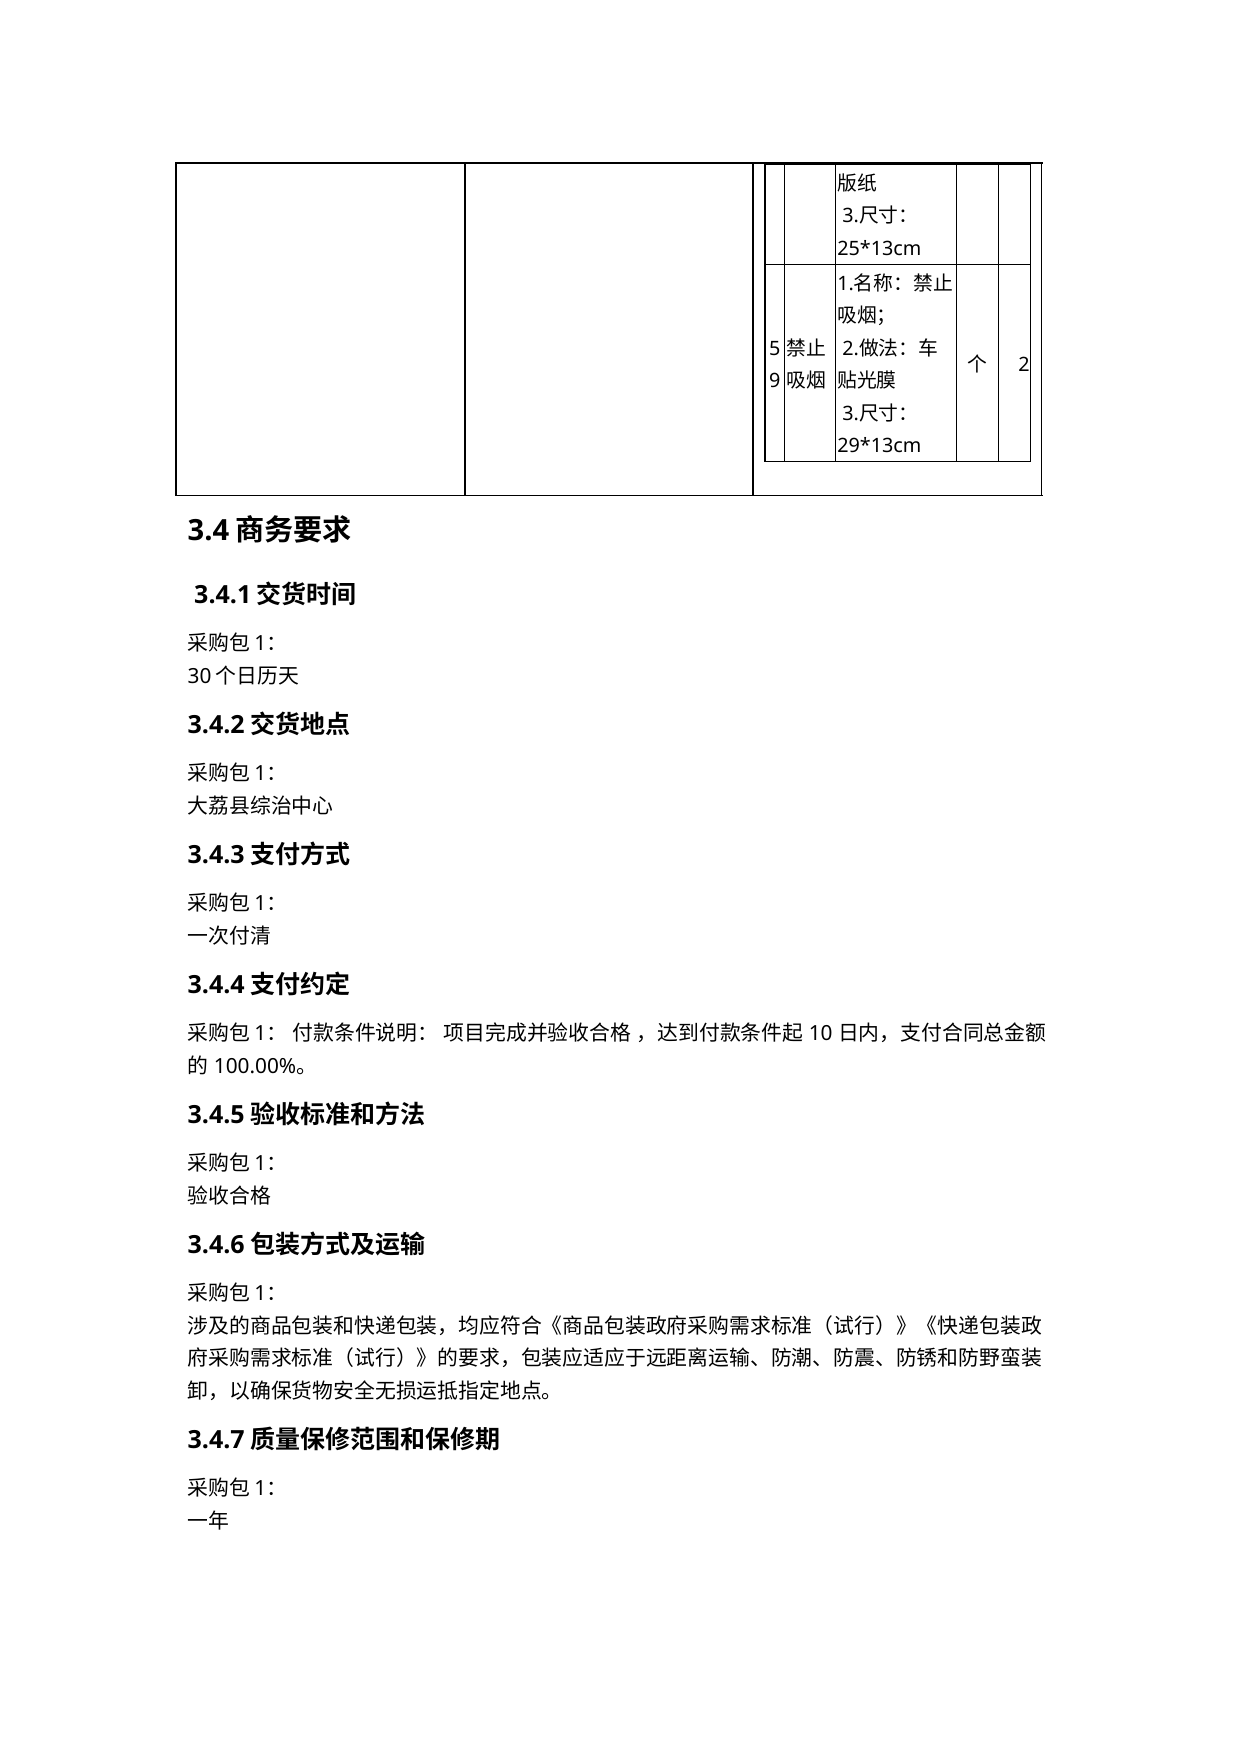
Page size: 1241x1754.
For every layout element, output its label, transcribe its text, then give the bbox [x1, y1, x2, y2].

text 3.4.7质量保修范围和保修期 [187, 1406, 1053, 1471]
text 采购包1： [187, 626, 1053, 659]
table_cell 5 [177, 164, 464, 495]
text 采购包1： [187, 756, 1053, 789]
text 一年 [187, 1504, 1053, 1536]
text 采购包1： [187, 1276, 1053, 1309]
text 大荔县综治中心 [187, 789, 1053, 821]
text 3.4.5验收标准和方法 [187, 1081, 1053, 1146]
table_cell [466, 164, 752, 495]
text 采购包1： [187, 1471, 1053, 1504]
text 3.4.3支付方式 [187, 821, 1053, 886]
text 3.4.6包装方式及运输 [187, 1211, 1053, 1276]
text 3.4商务要求 [187, 496, 1053, 561]
text 一次付清 [187, 919, 1053, 951]
text 采购包1： [187, 1146, 1053, 1179]
text 3.4.4支付约定 [187, 951, 1053, 1016]
text 涉及的商品包装和快递包装，均应符合《商品包装政府采购需求标准（试行）》《快递包装政府采购需求标准（试行）》的要求，包装应适应于远距离运输、防潮、防震、防锈和防野蛮装卸，以确保货物安全无损运抵指定地点。 [187, 1309, 1053, 1406]
text 采购包1： 付款条件说明： 项目完成并验收合格 ，达到付款条件起 10 日内，支付合同总金额的 100.00%。 [187, 1016, 1053, 1081]
table_cell 文化设施改造 [754, 164, 1041, 495]
text 3.4.1交货时间 [187, 561, 1053, 626]
text 采购包1： [187, 886, 1053, 919]
text 3.4.2交货地点 [187, 691, 1053, 756]
text 30个日历天 [187, 659, 1053, 691]
text 验收合格 [187, 1179, 1053, 1211]
